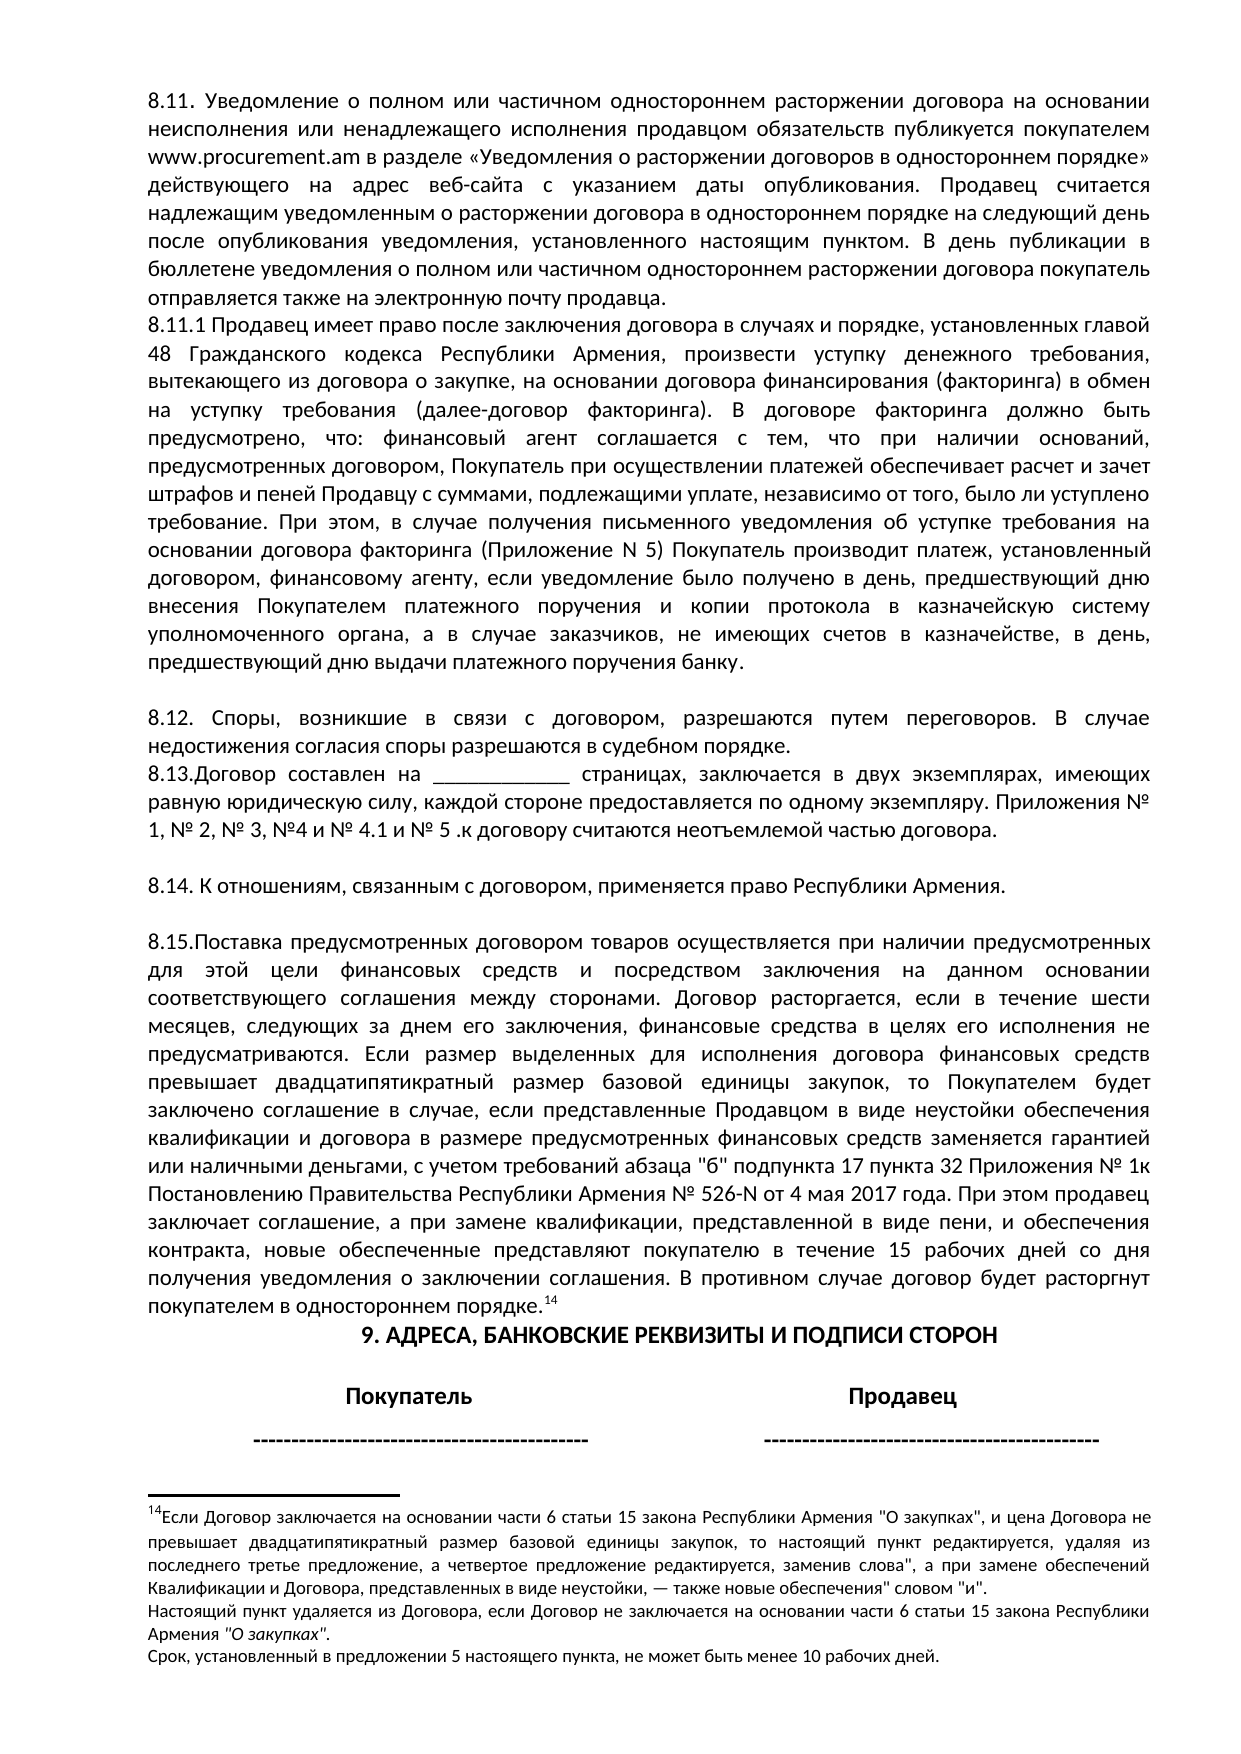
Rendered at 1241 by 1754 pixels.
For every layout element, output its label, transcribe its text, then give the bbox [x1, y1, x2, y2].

text 8.15.Поставка предусмотренных договором товаров осуществляется при наличии предусмотренных для этой цели финансовых средств и посредством заключения на данном основании соответствующего соглашения между сторонами. Договор расторгается, если в течение шести месяцев, следующих за днем его заключения, финансовые средства в целях его исполнения не предусматриваются. Если размер выделенных для исполнения договора финансовых средств превышает двадцатипятикратный размер базовой единицы закупок, то Покупателем будет заключенo соглашение в случае, если представленные Продавцом в виде неустойки обеспечения квалификации и договора в размере предусмотренных финансовых средств заменяется гарантией или наличными деньгами, с учетом требований абзаца "б" подпункта 17 пункта 32 Приложения № 1к Постановлению Правительства Республики Армения № 526-N от 4 мая 2017 года. При этом продавец заключает соглашение, а при замене квалификации, представленной в виде пени, и обеспечения контракта, новые обеспеченные представляют покупателю в течение 15 рабочих дней со дня получения уведомления о заключении соглашения. В противном случае договор будет расторгнут покупателем в одностороннем порядке. [148, 927, 1152, 1319]
table_header Продавец [647, 1380, 1158, 1424]
text 8.11.1 Продавец имеет право после заключения договора в случаях и порядке, установленных главой 48 Гражданского кодекса Республики Армения, произвести уступку денежного требования, вытекающего из договора о закупке, на основании договора финансирования (факторинга) в обмен на уступку требования (далее-договор факторинга). В договоре факторинга должно быть предусмотрено, что: финансовый агент соглашается с тем, что при наличии оснований, предусмотренных договором, Покупатель при осуществлении платежей обеспечивает расчет и зачет штрафов и пеней Продавцу с суммами, подлежащими уплате, независимо от того, было ли уступлено требование. При этом, в случае получения письменного уведомления об уступке требования на основании договора факторинга (Приложение N 5) Покупатель производит платеж, установленный договором, финансовому агенту, если уведомление было получено в день, предшествующий дню внесения Покупателем платежного поручения и копии протокола в казначейскую систему уполномоченного органа, а в случае заказчиков, не имеющих счетов в казначействе, в день, предшествующий дню выдачи платежного поручения банку. [148, 311, 1152, 675]
text 8.13.Договор составлен на ____________ страницах, заключается в двух экземплярах, имеющих равную юридическую силу, каждой стороне предоставляется по одному экземпляру. Приложения № 1, № 2, № 3, №4 и № 4.1 и № 5 .к договору считаются неотъемлемой частью договора. [148, 759, 1152, 843]
text 9. АДРЕСА, БАНКОВСКИЕ РЕКВИЗИТЫ И ПОДПИСИ СТОРОН [148, 1319, 1152, 1350]
text 8.12. Споры, возникшие в связи с договором, разрешаются путем переговоров. В случае недостижения согласия споры разрешаются в судебном порядке. [148, 703, 1152, 759]
text 8.14. К отношениям, связанным с договором, применяется право Республики Армения. [148, 871, 1152, 899]
text 8.11․ Уведомление о полном или частичном одностороннем расторжении договора на основании неисполнения или ненадлежащего исполнения продавцом обязательств публикуется покупателем www.procurement.am в разделе «Уведомления о расторжении договоров в одностороннем порядке» действующего на адрес веб-сайта с указанием даты опубликования. Продавец считается надлежащим уведомленным о расторжении договора в одностороннем порядке на следующий день после опубликования уведомления, установленного настоящим пунктом. В день публикации в бюллетене уведомления о полном или частичном одностороннем расторжении договора покупатель отправляется также на электронную почту продавца. [148, 86, 1152, 311]
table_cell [647, 1424, 1158, 1489]
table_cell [136, 1424, 647, 1489]
table_header Покупатель [136, 1380, 647, 1424]
